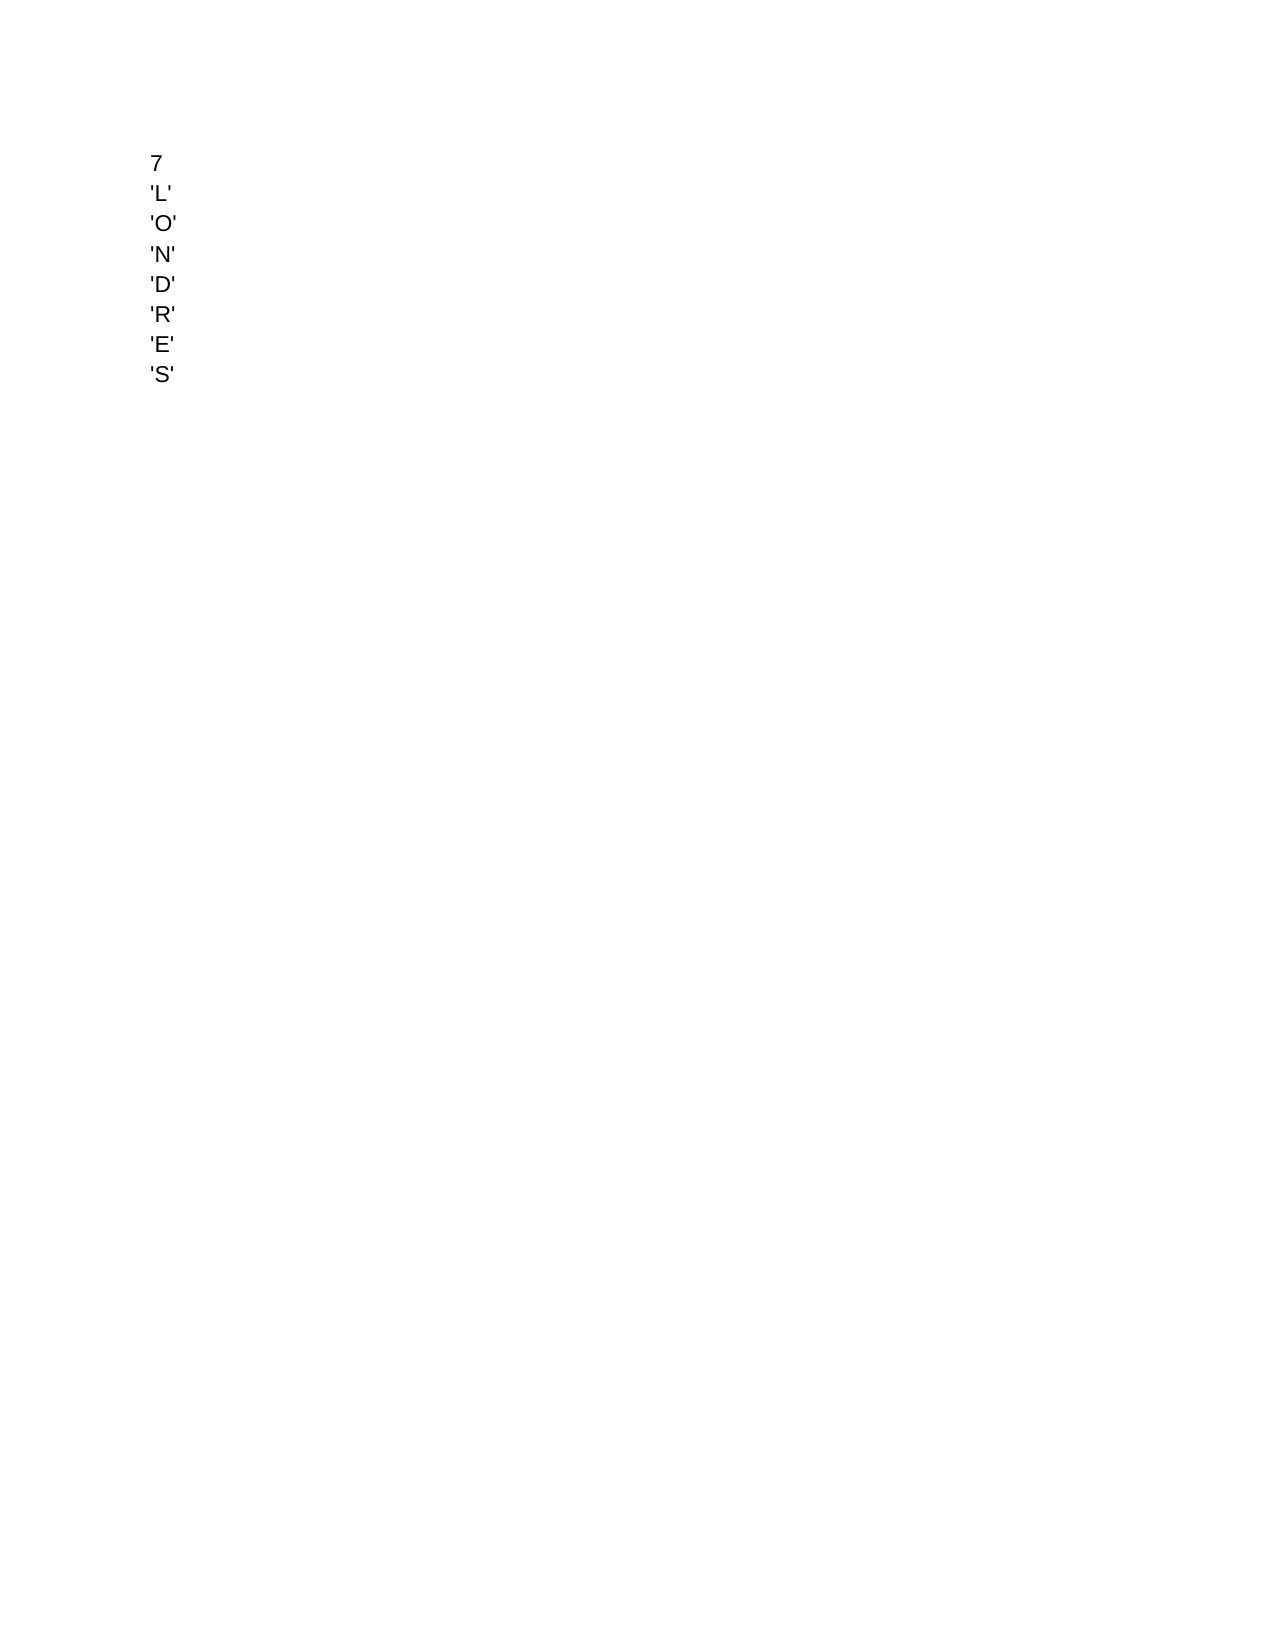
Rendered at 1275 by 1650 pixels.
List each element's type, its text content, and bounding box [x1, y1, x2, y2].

text 'O' [150, 210, 1125, 237]
text 'L' [150, 180, 1125, 207]
text 'S' [150, 361, 1125, 388]
text 'D' [150, 271, 1125, 297]
text 'E' [150, 331, 1125, 358]
text 'R' [150, 301, 1125, 327]
text 'N' [150, 241, 1125, 267]
text 7 [150, 150, 1125, 176]
